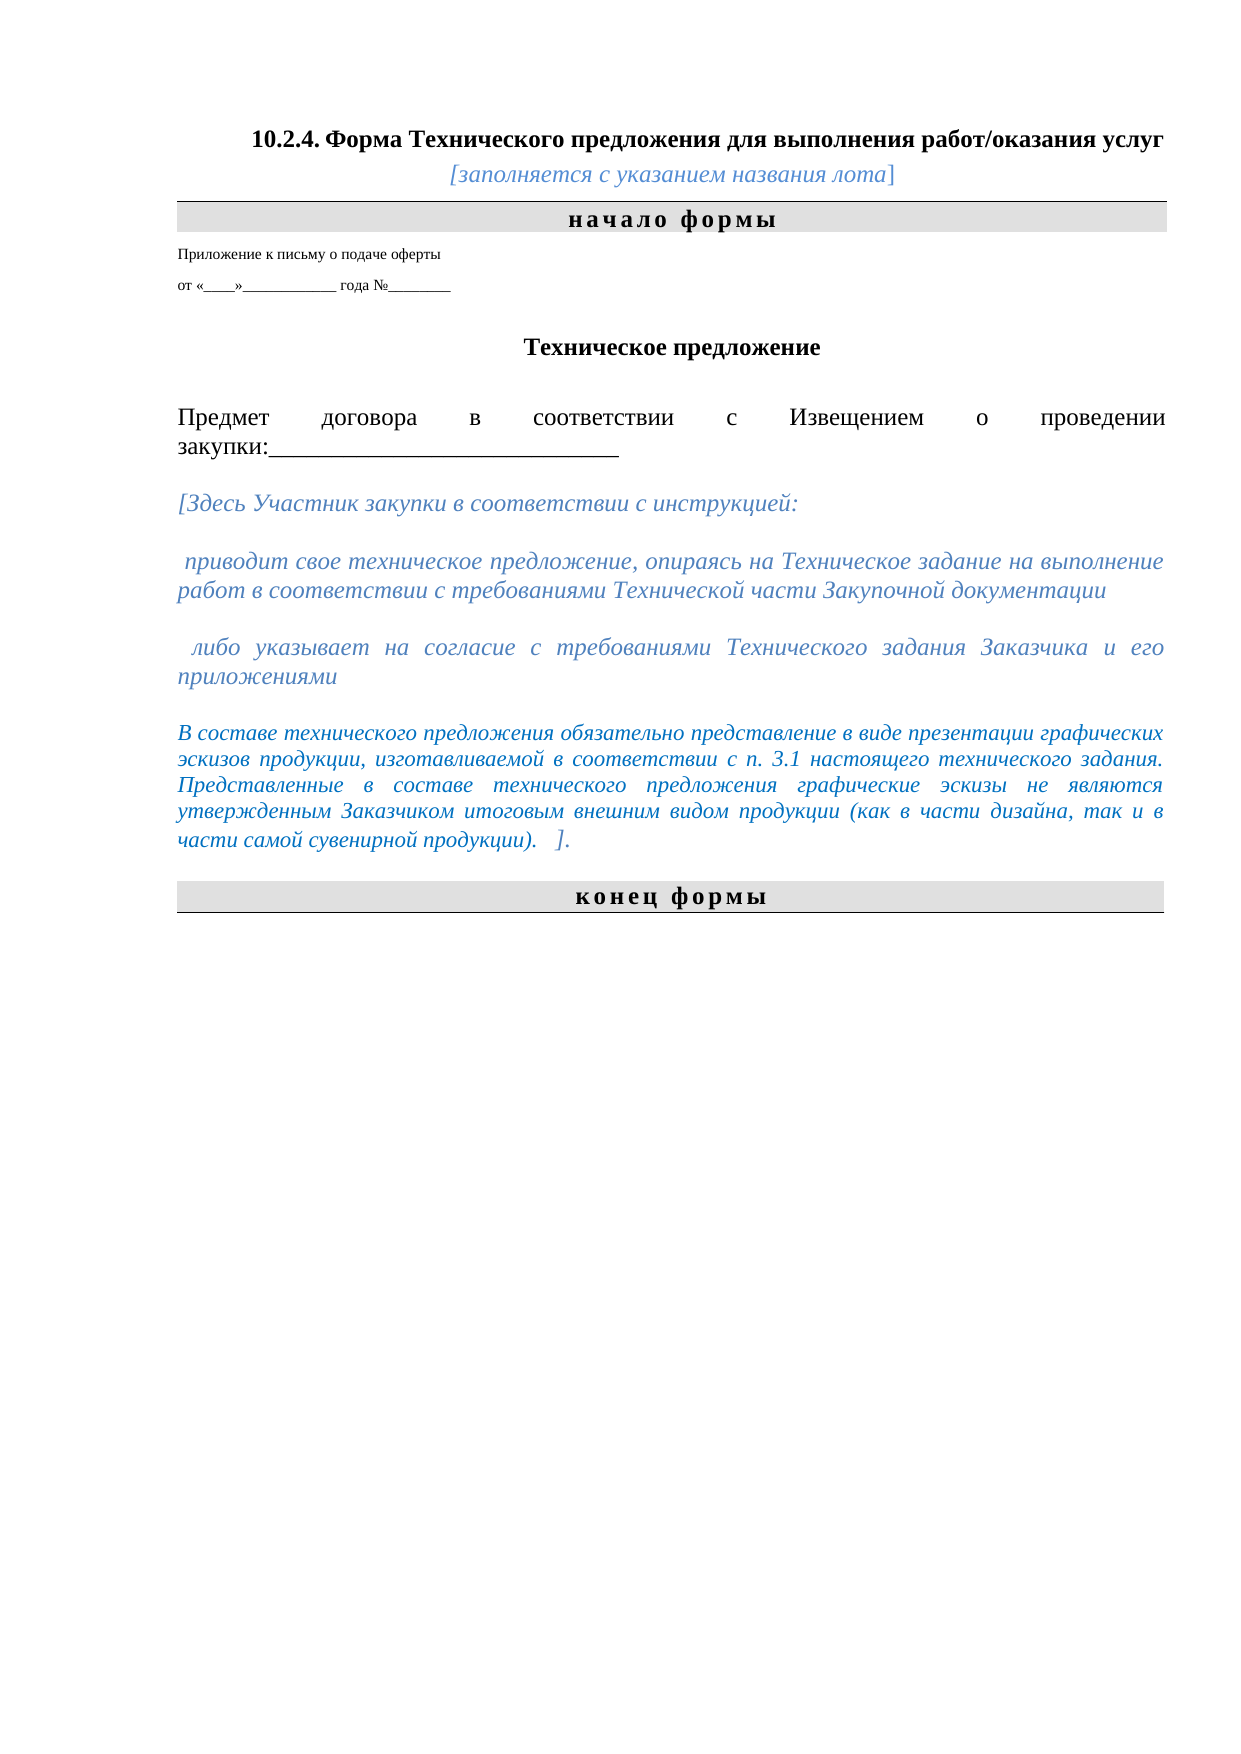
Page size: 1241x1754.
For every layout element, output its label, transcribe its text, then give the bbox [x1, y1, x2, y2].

text начало формы [177, 202, 1167, 232]
text [Здесь Участник закупки в соответствии с инструкцией: [177, 488, 1167, 517]
text Техническое предложение [177, 332, 1167, 361]
text приводит свое техническое предложение, опираясь на Техническое задание на выполнение работ в соответствии с требованиями Технической части Закупочной документации [177, 546, 1167, 603]
text конец формы [177, 881, 1164, 912]
text Предмет договора в соответствии с Извещением о проведении закупки:____________________________ [177, 402, 1167, 460]
list Форма Технического предложения для выполнения работ/оказания услуг [177, 124, 1167, 153]
text Приложение к письму о подаче оферты от «____»____________ года №________ [177, 245, 1167, 307]
text [заполняется с указанием названия лота] [177, 159, 1167, 188]
text либо указывает на согласие с требованиями Технического задания Заказчика и его приложениями [177, 632, 1167, 690]
text В составе технического предложения обязательно представление в виде презентации графических эскизов продукции, изготавливаемой в соответствии с п. 3.1 настоящего технического задания. Представленные в составе технического предложения графические эскизы не являются утвержденным Заказчиком итоговым внешним видом продукции (как в части дизайна, так и в части самой сувенирной продукции). ]. [177, 718, 1167, 853]
